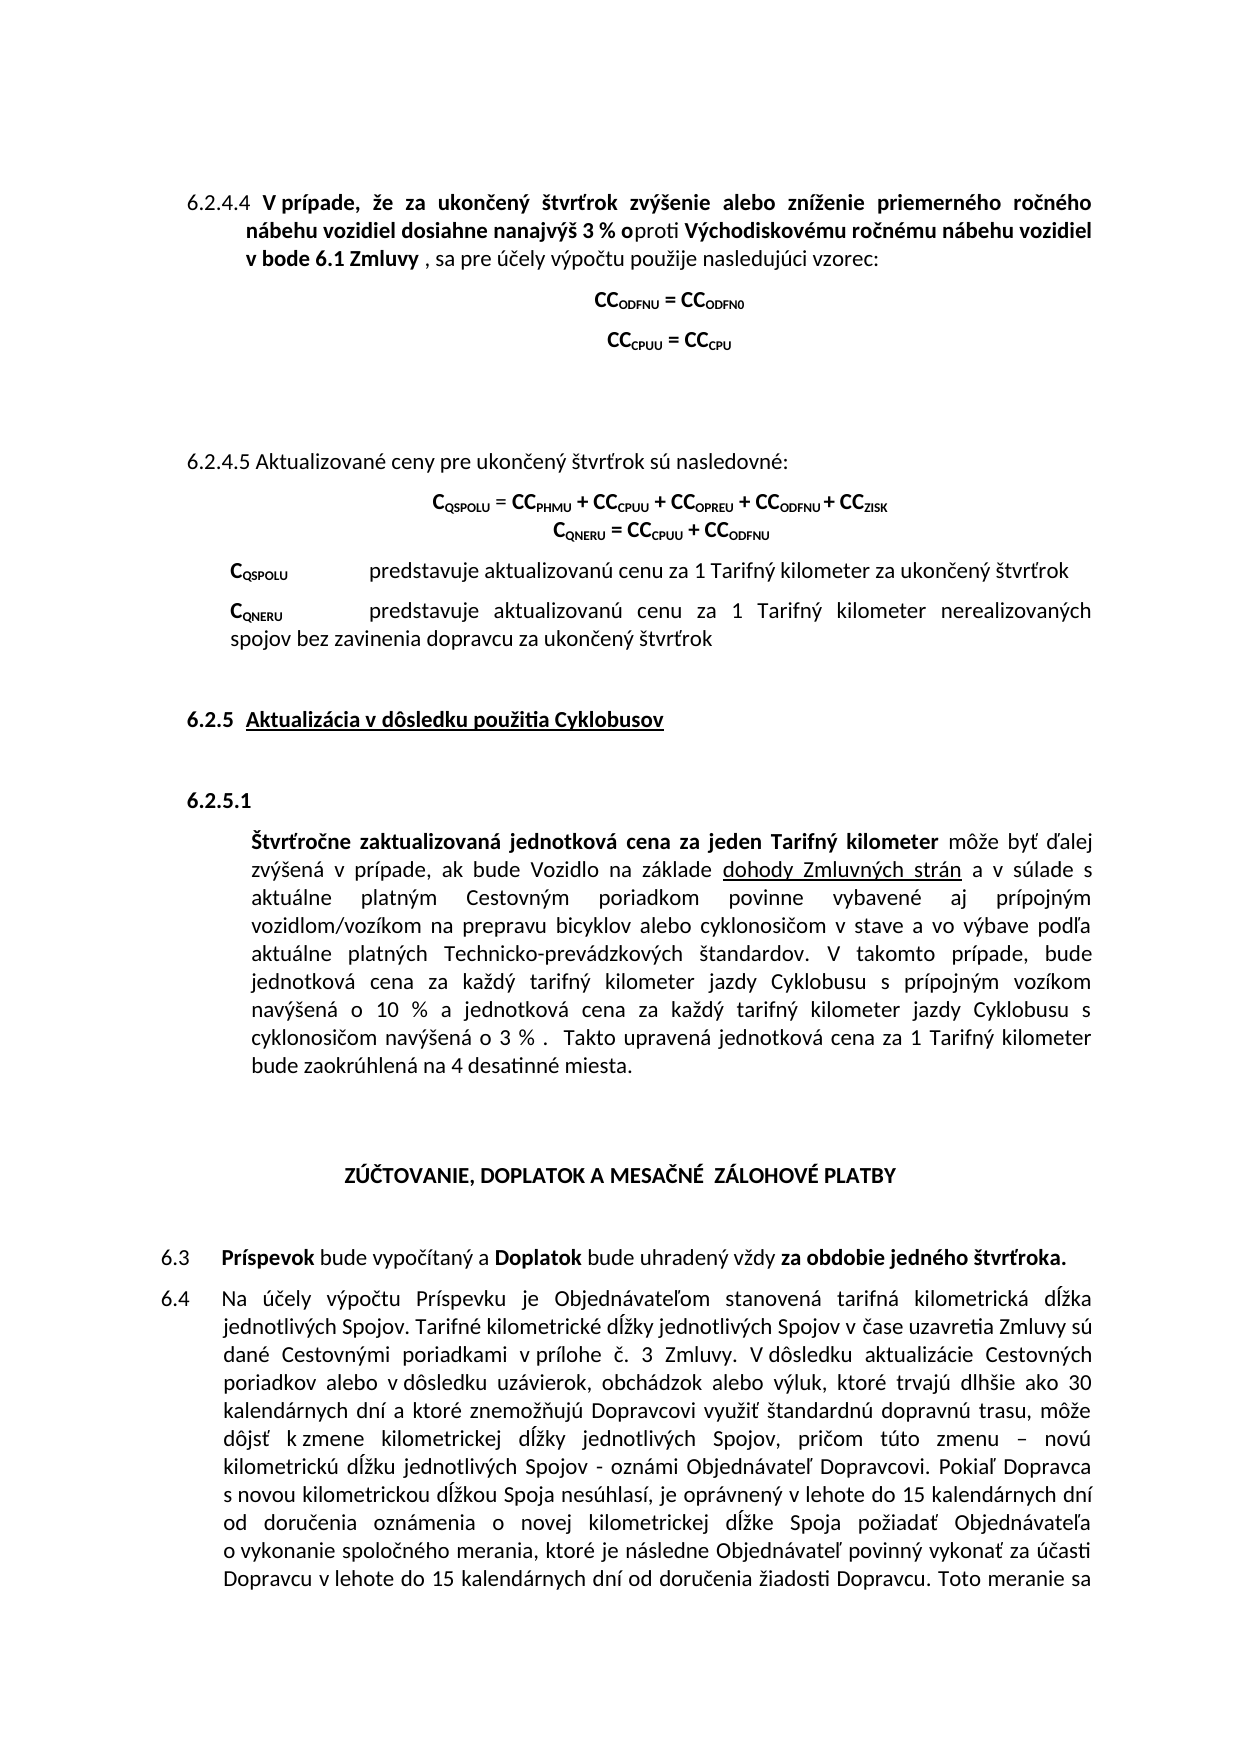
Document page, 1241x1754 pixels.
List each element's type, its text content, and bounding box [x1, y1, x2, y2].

text CQNERU predstavuje aktualizovanú cenu za 1 Tarifný kilometer nerealizovaných spojov bez zavinenia dopravcu za ukončený štvrťrok [230, 596, 1093, 652]
text CQSPOLU predstavuje aktualizovanú cenu za 1 Tarifný kilometer za ukončený štvrťrok [230, 556, 1093, 584]
list Štvrťročne zaktualizovaná jednotková cena za jeden Tarifný kilometer môže byť ďalej zvýšená v prípade, ak bude Vozidlo na základe dohody Zmluvných strán a v súlade s aktuálne platným Cestovným poriadkom povinne vybavené aj prípojným vozidlom/vozíkom na prepravu bicyklov alebo cyklonosičom v stave a vo výbave podľa aktuálne platných Technicko-prevádzkových štandardov. V takomto prípade, bude jednotková cena za každý tarifný kilometer jazdy Cyklobusu s prípojným vozíkom navýšená o 10 % a jednotková cena za každý tarifný kilometer jazdy Cyklobusu s cyklonosičom navýšená o 3 % . Takto upravená jednotková cena za 1 Tarifný kilometer bude zaokrúhlená na 4 desatinné miesta. [251, 827, 1093, 1079]
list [161, 1284, 1093, 1592]
text 6.2.4.5 Aktualizované ceny pre ukončený štvrťrok sú nasledovné: [187, 447, 1093, 475]
list Aktualizácia v dôsledku použitia Cyklobusov [187, 705, 1093, 733]
list Príspevok bude vypočítaný a Doplatok bude uhradený vždy za obdobie jedného štvrťroka. [161, 1243, 1093, 1272]
text CCODFNU = CCODFN0 [245, 285, 1093, 313]
text 6.2.4.4 V prípade, že za ukončený štvrťrok zvýšenie alebo zníženie priemerného ročného nábehu vozidiel dosiahne nanajvýš 3 % oproti Východiskovému ročnému nábehu vozidiel v bode 6.1 Zmluvy , sa pre účely výpočtu použije nasledujúci vzorec: [187, 188, 1093, 272]
text 6.2.5.1 [187, 786, 1093, 814]
text CCCPUU = CCCPU [245, 325, 1093, 353]
subtitle ZÚČTOVANIE, DOPLATOK A MESAČNÉ ZÁLOHOVÉ PLATBY [148, 1160, 1093, 1189]
text CQSPOLU = CCPHMU + CCCPUU + CCOPREU + CCODFNU + CCZISK CQNERU = CCCPUU + CCODFNU [230, 487, 1093, 543]
